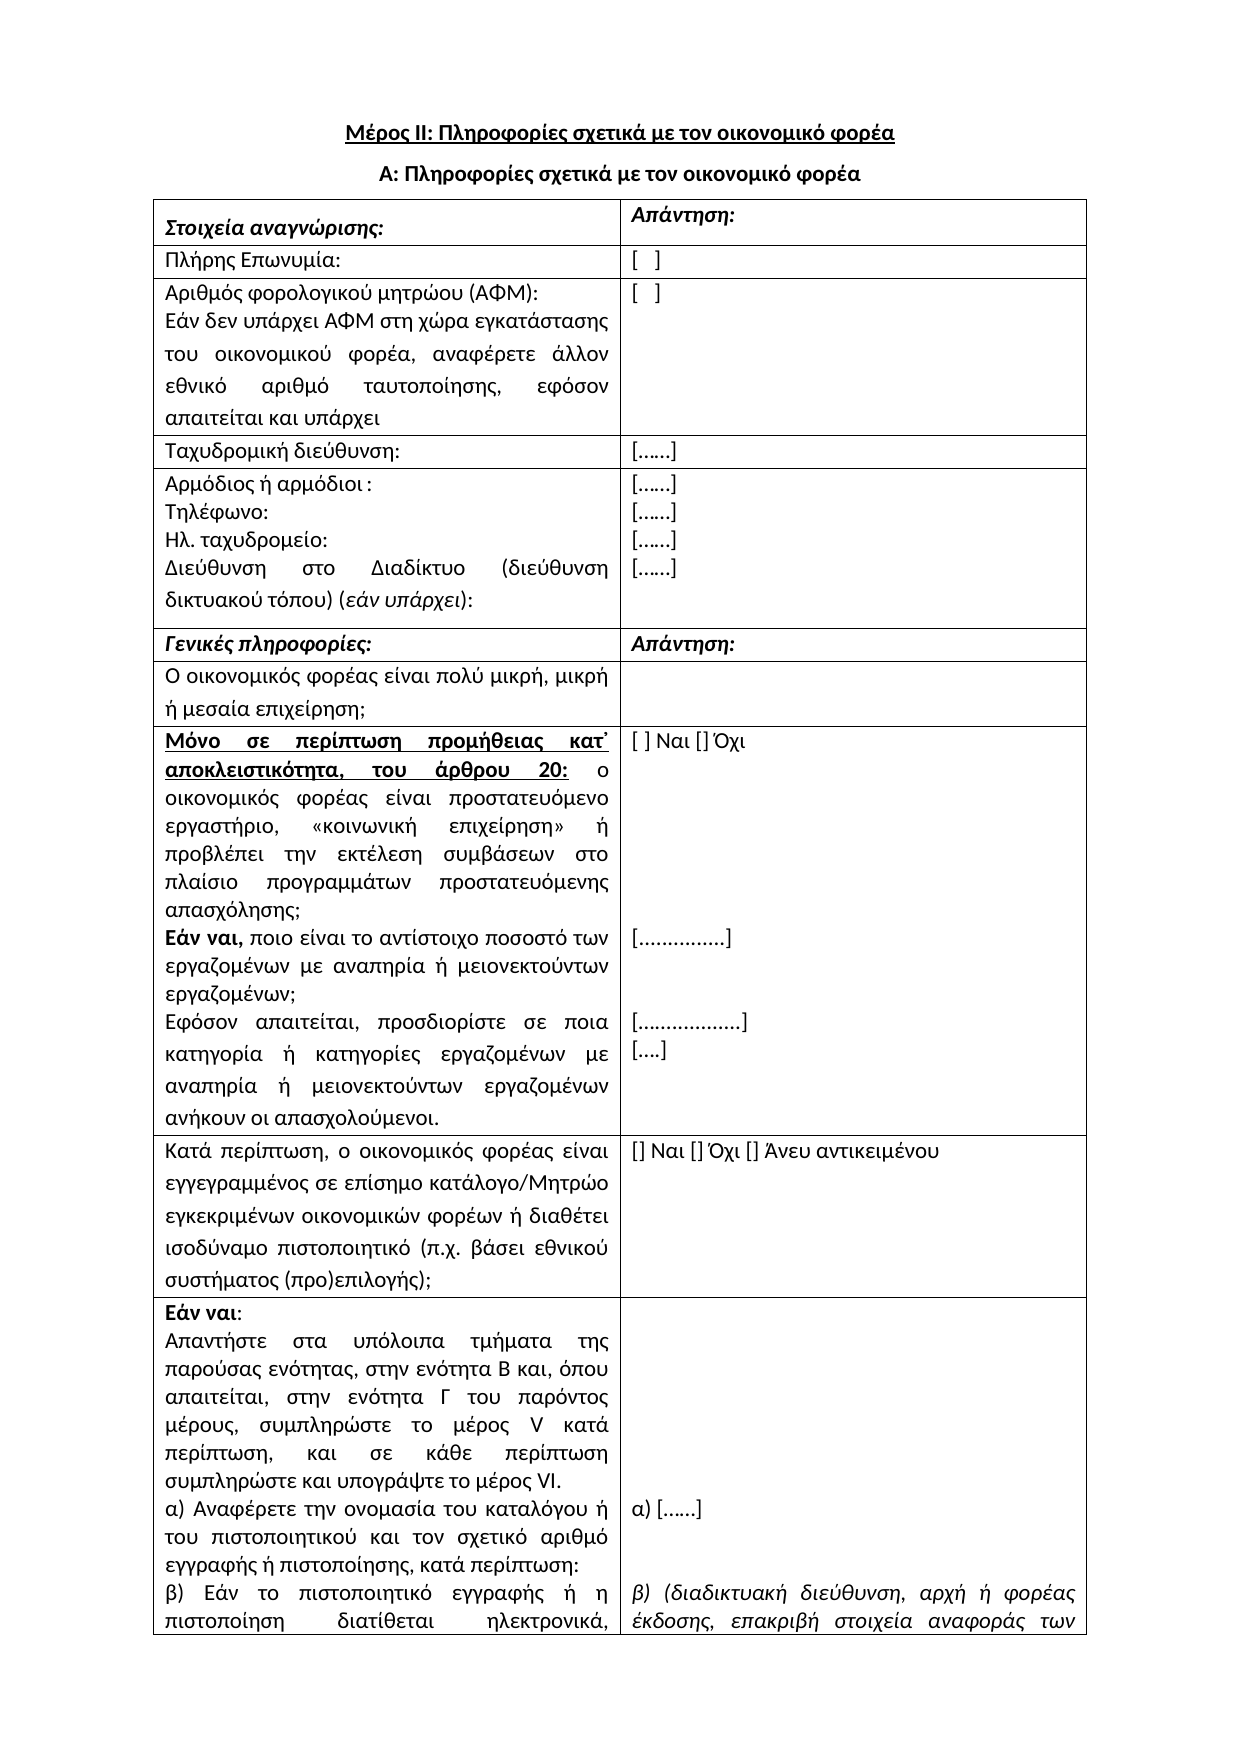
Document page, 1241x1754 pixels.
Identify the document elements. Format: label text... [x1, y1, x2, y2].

table_cell Απάντηση: [621, 629, 1086, 661]
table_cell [154, 1298, 620, 1634]
table_cell [……] [621, 436, 1086, 468]
table_cell [ ] Ναι [] Όχι [...............] […...............] [….] [621, 727, 1086, 1135]
text Μέρος II: Πληροφορίες σχετικά με τον οικονομικό φορέα [118, 118, 1122, 146]
table_cell Μόνο σε περίπτωση προμήθειας κατ᾽ αποκλειστικότητα, του άρθρου 20: ο οικονομικός φορέας είναι προστατευόμενο εργαστήριο, «κοινωνική επιχείρηση» ή προβλέπει την εκτέλεση συμβάσεων στο πλαίσιο προγραμμάτων προστατευόμενης απασχόλησης; Εάν ναι, ποιο είναι το αντίστοιχο ποσοστό των εργαζομένων με αναπηρία ή μειονεκτούντων εργαζομένων; Εφόσον απαιτείται, προσδιορίστε σε ποια κατηγορία ή κατηγορίες εργαζομένων με αναπηρία ή μειονεκτούντων εργαζομένων ανήκουν οι απασχολούμενοι. [154, 727, 620, 1135]
table_cell Ταχυδρομική διεύθυνση: [154, 436, 620, 468]
table_cell Αριθμός φορολογικού μητρώου (ΑΦΜ): Εάν δεν υπάρχει ΑΦΜ στη χώρα εγκατάστασης του οικονομικού φορέα, αναφέρετε άλλον εθνικό αριθμό ταυτοποίησης, εφόσον απαιτείται και υπάρχει [154, 279, 620, 435]
table_cell Αρμόδιος ή αρμόδιοι : Τηλέφωνο: Ηλ. ταχυδρομείο: Διεύθυνση στο Διαδίκτυο (διεύθυνση δικτυακού τόπου) (εάν υπάρχει): [154, 469, 620, 628]
table_cell Πλήρης Επωνυμία: [154, 246, 620, 277]
table_cell [ ] [621, 246, 1086, 277]
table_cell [621, 1298, 1086, 1634]
table_header Απάντηση: [621, 200, 1086, 244]
table_cell [621, 662, 1086, 726]
table_cell [……] [……] [……] [……] [621, 469, 1086, 628]
table_header Στοιχεία αναγνώρισης: [154, 200, 620, 244]
table_cell [ ] [621, 279, 1086, 435]
table_cell Γενικές πληροφορίες: [154, 629, 620, 661]
text Α: Πληροφορίες σχετικά με τον οικονομικό φορέα [118, 159, 1122, 187]
table_cell Κατά περίπτωση, ο οικονομικός φορέας είναι εγγεγραμμένος σε επίσημο κατάλογο/Μητρώο εγκεκριμένων οικονομικών φορέων ή διαθέτει ισοδύναμο πιστοποιητικό (π.χ. βάσει εθνικού συστήματος (προ)επιλογής); [154, 1136, 620, 1297]
table_cell [] Ναι [] Όχι [] Άνευ αντικειμένου [621, 1136, 1086, 1297]
table_cell Ο οικονομικός φορέας είναι πολύ μικρή, μικρή ή μεσαία επιχείρηση; [154, 662, 620, 726]
